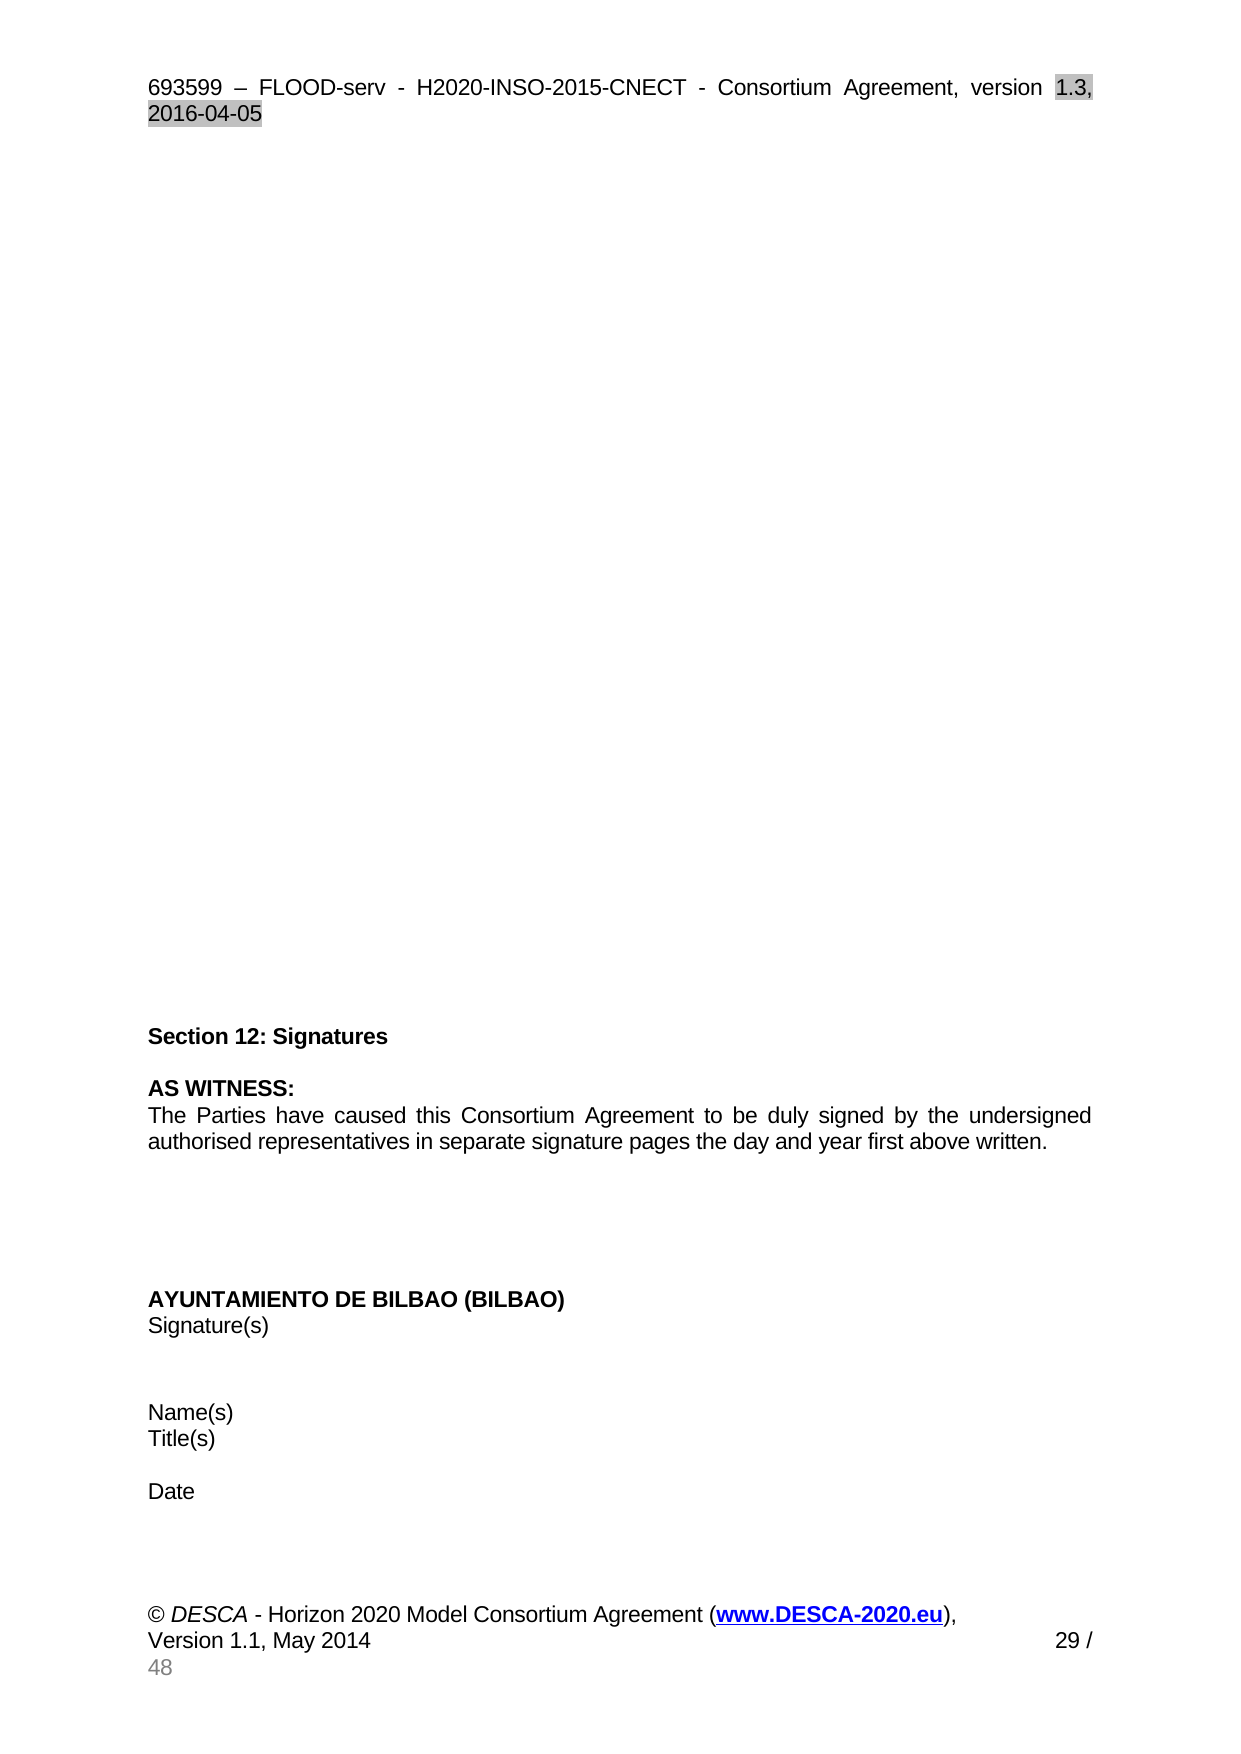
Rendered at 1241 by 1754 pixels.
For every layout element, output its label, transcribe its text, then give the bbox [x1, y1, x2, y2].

text Name(s) Title(s) [148, 1399, 1093, 1451]
text Date [148, 1478, 1093, 1504]
text AYUNTAMIENTO DE BILBAO (BILBAO) [148, 1286, 1093, 1312]
text Signature(s) [148, 1312, 1093, 1372]
subtitle Section 12: Signatures [148, 1023, 1093, 1049]
text AS WITNESS: [148, 1075, 1093, 1102]
text The Parties have caused this Consortium Agreement to be duly signed by the undersigned authorised representatives in separate signature pages the day and year first above written. [148, 1102, 1093, 1154]
